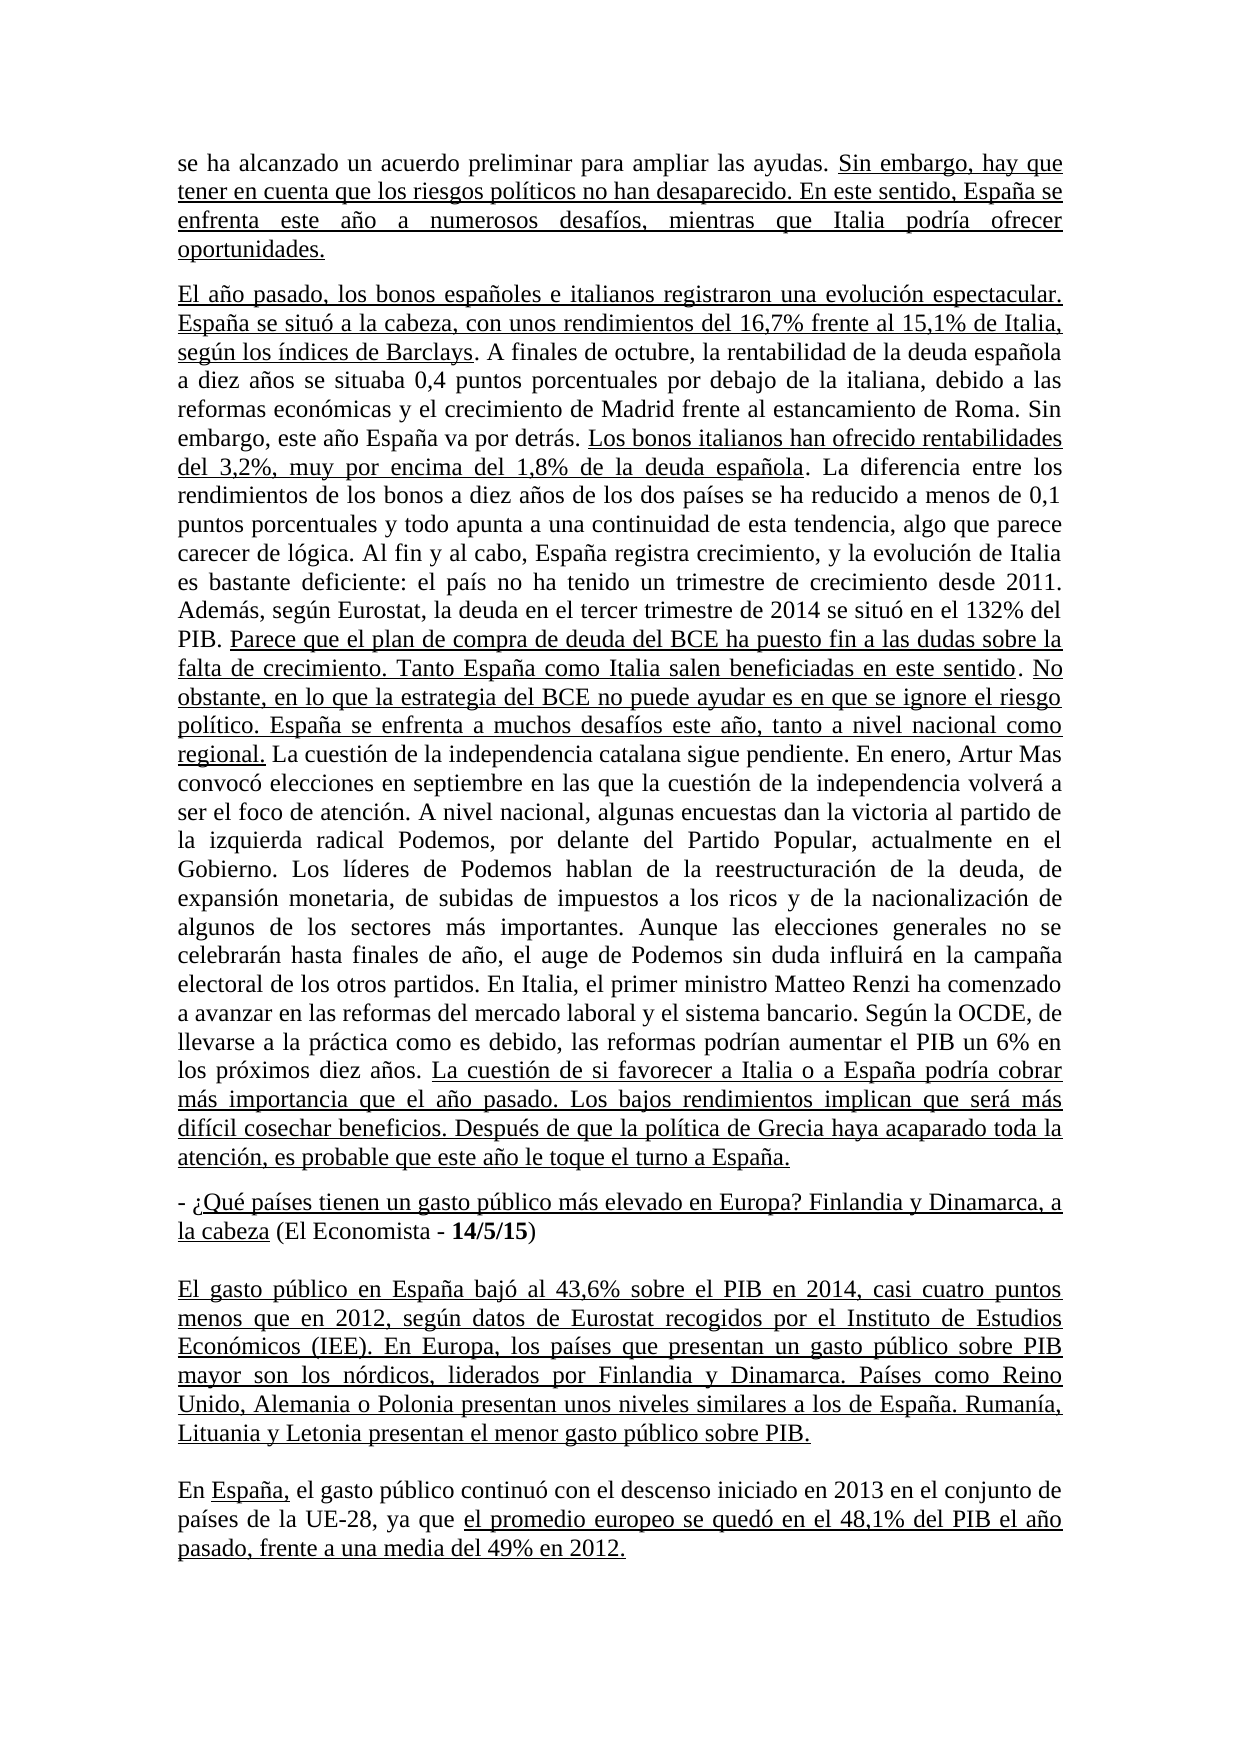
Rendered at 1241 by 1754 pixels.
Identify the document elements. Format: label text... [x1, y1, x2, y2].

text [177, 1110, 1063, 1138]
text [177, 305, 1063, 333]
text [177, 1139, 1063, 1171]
text El año pasado, los bonos españoles e italianos registraron una evolución espectacular. España se situó a la cabeza, con unos rendimientos del 16,7% frente al 15,1% de Italia, según los índices de Barclays. A finales de octubre, la rentabilidad de la deuda española a diez años se situaba 0,4 puntos porcentuales por debajo de la italiana, debido a las reformas económicas y el crecimiento de Madrid frente al estancamiento de Roma. Sin embargo, este año España va por detrás. Los bonos italianos han ofrecido rentabilidades del 3,2%, muy por encima del 1,8% de la deuda española. La diferencia entre los rendimientos de los bonos a diez años de los dos países se ha reducido a menos de 0,1 puntos porcentuales y todo apunta a una continuidad de esta tendencia, algo que parece carecer de lógica. Al fin y al cabo, España registra crecimiento, y la evolución de Italia es bastante deficiente: el país no ha tenido un trimestre de crecimiento desde 2011. Además, según Eurostat, la deuda en el tercer trimestre de 2014 se situó en el 132% del PIB. Parece que el plan de compra de deuda del BCE ha puesto fin a las dudas sobre la falta de crecimiento. Tanto España como Italia salen beneficiadas en este sentido. No obstante, en lo que la estrategia del BCE no puede ayudar es en que se ignore el riesgo político. España se enfrenta a muchos desafíos este año, tanto a nivel nacional como regional. La cuestión de la independencia catalana sigue pendiente. En enero, Artur Mas convocó elecciones en septiembre en las que la cuestión de la independencia volverá a ser el foco de atención. A nivel nacional, algunas encuestas dan la victoria al partido de la izquierda radical Podemos, por delante del Partido Popular, actualmente en el Gobierno. Los líderes de Podemos hablan de la reestructuración de la deuda, de expansión monetaria, de subidas de impuestos a los ricos y de la nacionalización de algunos de los sectores más importantes. Aunque las elecciones generales no se celebrarán hasta finales de año, el auge de Podemos sin duda influirá en la campaña electoral de los otros partidos. En Italia, el primer ministro Matteo Renzi ha comenzado a avanzar en las reformas del mercado laboral y el sistema bancario. Según la OCDE, de llevarse a la práctica como es debido, las reformas podrían aumentar el PIB un 6% en los próximos diez años. La cuestión de si favorecer a Italia o a España podría cobrar más importancia que el año pasado. Los bajos rendimientos implican que será más difícil cosechar beneficios. Después de que la política de Grecia haya acaparado toda la atención, es probable que este año le toque el turno a España. [177, 737, 1063, 1109]
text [177, 148, 1063, 201]
text El año pasado, los bonos españoles e italianos registraron una evolución espectacular. España se situó a la cabeza, con unos rendimientos del 16,7% frente al 15,1% de Italia, según los índices de Barclays. A finales de octubre, la rentabilidad de la deuda española a diez años se situaba 0,4 puntos porcentuales por debajo de la italiana, debido a las reformas económicas y el crecimiento de Madrid frente al estancamiento de Roma. Sin embargo, este año España va por detrás. Los bonos italianos han ofrecido rentabilidades del 3,2%, muy por encima del 1,8% de la deuda española. La diferencia entre los rendimientos de los bonos a diez años de los dos países se ha reducido a menos de 0,1 puntos porcentuales y todo apunta a una continuidad de esta tendencia, algo que parece carecer de lógica. Al fin y al cabo, España registra crecimiento, y la evolución de Italia es bastante deficiente: el país no ha tenido un trimestre de crecimiento desde 2011. Además, según Eurostat, la deuda en el tercer trimestre de 2014 se situó en el 132% del PIB. Parece que el plan de compra de deuda del BCE ha puesto fin a las dudas sobre la falta de crecimiento. Tanto España como Italia salen beneficiadas en este sentido. No obstante, en lo que la estrategia del BCE no puede ayudar es en que se ignore el riesgo político. España se enfrenta a muchos desafíos este año, tanto a nivel nacional como regional. La cuestión de la independencia catalana sigue pendiente. En enero, Artur Mas convocó elecciones en septiembre en las que la cuestión de la independencia volverá a ser el foco de atención. A nivel nacional, algunas encuestas dan la victoria al partido de la izquierda radical Podemos, por delante del Partido Popular, actualmente en el Gobierno. Los líderes de Podemos hablan de la reestructuración de la deuda, de expansión monetaria, de subidas de impuestos a los ricos y de la nacionalización de algunos de los sectores más importantes. Aunque las elecciones generales no se celebrarán hasta finales de año, el auge de Podemos sin duda influirá en la campaña electoral de los otros partidos. En Italia, el primer ministro Matteo Renzi ha comenzado a avanzar en las reformas del mercado laboral y el sistema bancario. Según la OCDE, de llevarse a la práctica como es debido, las reformas podrían aumentar el PIB un 6% en los próximos diez años. La cuestión de si favorecer a Italia o a España podría cobrar más importancia que el año pasado. Los bajos rendimientos implican que será más difícil cosechar beneficios. Después de que la política de Grecia haya acaparado toda la atención, es probable que este año le toque el turno a España. [177, 334, 1063, 736]
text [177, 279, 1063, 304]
text En España, el gasto público continuó con el descenso iniciado en 2013 en el conjunto de países de la UE-28, ya que el promedio europeo se quedó en el 48,1% del PIB el año pasado, frente a una media del 49% en 2012. [177, 1476, 1063, 1562]
text - ¿Qué países tienen un gasto público más elevado en Europa? Finlandia y Dinamarca, a la cabeza (El Economista - 14/5/15) [177, 1187, 1063, 1245]
